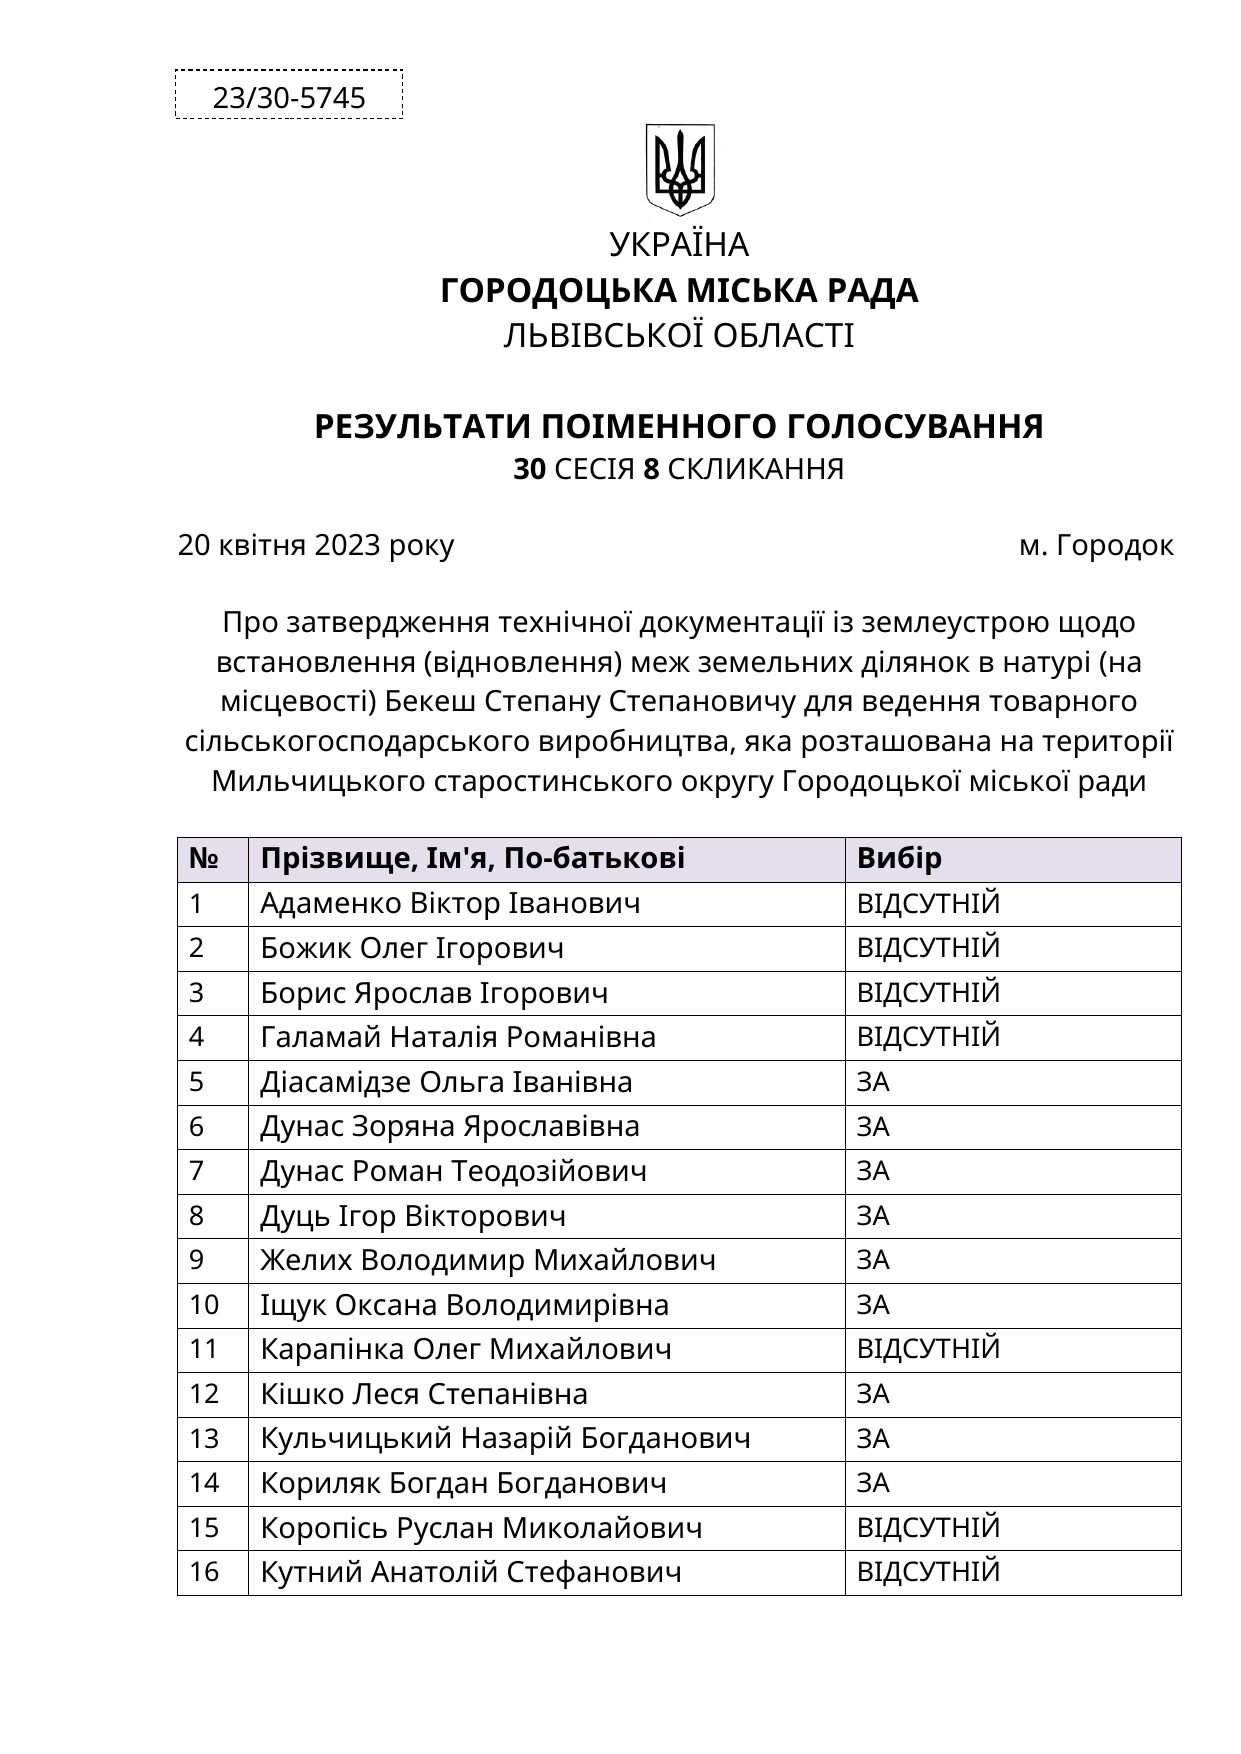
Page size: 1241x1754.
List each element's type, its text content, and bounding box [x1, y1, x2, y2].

text ЛЬВІВСЬКОЇ ОБЛАСТІ [177, 312, 1181, 357]
table_cell ВІДСУТНІЙ [846, 883, 1181, 926]
table_cell Галамай Наталія Романівна [249, 1016, 845, 1060]
text УКРАЇНА [177, 221, 1181, 266]
table_header Вибір [846, 838, 1181, 882]
table_cell ВІДСУТНІЙ [846, 972, 1181, 1015]
table_cell Кориляк Богдан Богданович [249, 1462, 845, 1506]
table_cell Желих Володимир Михайлович [249, 1239, 845, 1283]
table_cell Кульчицький Назарій Богданович [249, 1418, 845, 1461]
picture [633, 118, 726, 221]
table_cell 11 [178, 1329, 248, 1372]
table_cell 12 [178, 1373, 248, 1417]
table_cell Дуць Ігор Вікторович [249, 1195, 845, 1238]
table_cell ЗА [846, 1106, 1181, 1149]
table_cell Карапінка Олег Михайлович [249, 1329, 845, 1372]
table_cell Божик Олег Ігорович [249, 927, 845, 971]
table_cell 3 [178, 972, 248, 1015]
table_cell 15 [178, 1507, 248, 1550]
table_header № [178, 838, 248, 882]
table_cell ЗА [846, 1150, 1181, 1194]
table_cell 9 [178, 1239, 248, 1283]
table_cell 5 [178, 1061, 248, 1104]
text 20 квітня 2023 року м. Городок [177, 525, 1181, 564]
table_cell ВІДСУТНІЙ [846, 1329, 1181, 1372]
table_cell Адаменко Віктор Іванович [249, 883, 845, 926]
table_header Прізвище, Ім'я, По-батькові [249, 838, 845, 882]
table_cell ВІДСУТНІЙ [846, 1507, 1181, 1550]
table_cell 7 [178, 1150, 248, 1194]
text РЕЗУЛЬТАТИ ПОІМЕННОГО ГОЛОСУВАННЯ [177, 403, 1181, 448]
table_cell 8 [178, 1195, 248, 1238]
table_cell ЗА [846, 1418, 1181, 1461]
table_cell Діасамідзе Ольга Іванівна [249, 1061, 845, 1104]
table_cell Коропісь Руслан Миколайович [249, 1507, 845, 1550]
table_cell 1 [178, 883, 248, 926]
table_cell 6 [178, 1106, 248, 1149]
table_cell ВІДСУТНІЙ [846, 1551, 1181, 1595]
table_cell 4 [178, 1016, 248, 1060]
table_cell Кутний Анатолій Стефанович [249, 1551, 845, 1595]
table_cell 2 [178, 927, 248, 971]
table_cell ЗА [846, 1195, 1181, 1238]
table_cell 10 [178, 1284, 248, 1327]
table_cell ЗА [846, 1373, 1181, 1417]
table_cell ЗА [846, 1061, 1181, 1104]
text Про затвердження технічної документації із землеустрою щодо встановлення (відновлення) меж земельних ділянок в натурі (на місцевості) Бекеш Степану Степановичу для ведення товарного сільськогосподарського виробництва, яка розташована на території Мильчицького старостинського округу Городоцької міської ради [177, 601, 1181, 800]
table_cell ВІДСУТНІЙ [846, 1016, 1181, 1060]
table_cell Кішко Леся Степанівна [249, 1373, 845, 1417]
table_cell Іщук Оксана Володимирівна [249, 1284, 845, 1327]
table_cell Дунас Роман Теодозійович [249, 1150, 845, 1194]
table_cell ЗА [846, 1239, 1181, 1283]
table_cell Борис Ярослав Ігорович [249, 972, 845, 1015]
text ГОРОДОЦЬКА МІСЬКА РАДА [177, 266, 1181, 312]
table_cell Дунас Зоряна Ярославівна [249, 1106, 845, 1149]
table_cell ЗА [846, 1284, 1181, 1327]
table_cell 16 [178, 1551, 248, 1595]
text 30 СЕСІЯ 8 СКЛИКАННЯ [177, 448, 1181, 488]
table_cell ВІДСУТНІЙ [846, 927, 1181, 971]
table_cell ЗА [846, 1462, 1181, 1506]
table_cell 13 [178, 1418, 248, 1461]
table_cell 14 [178, 1462, 248, 1506]
